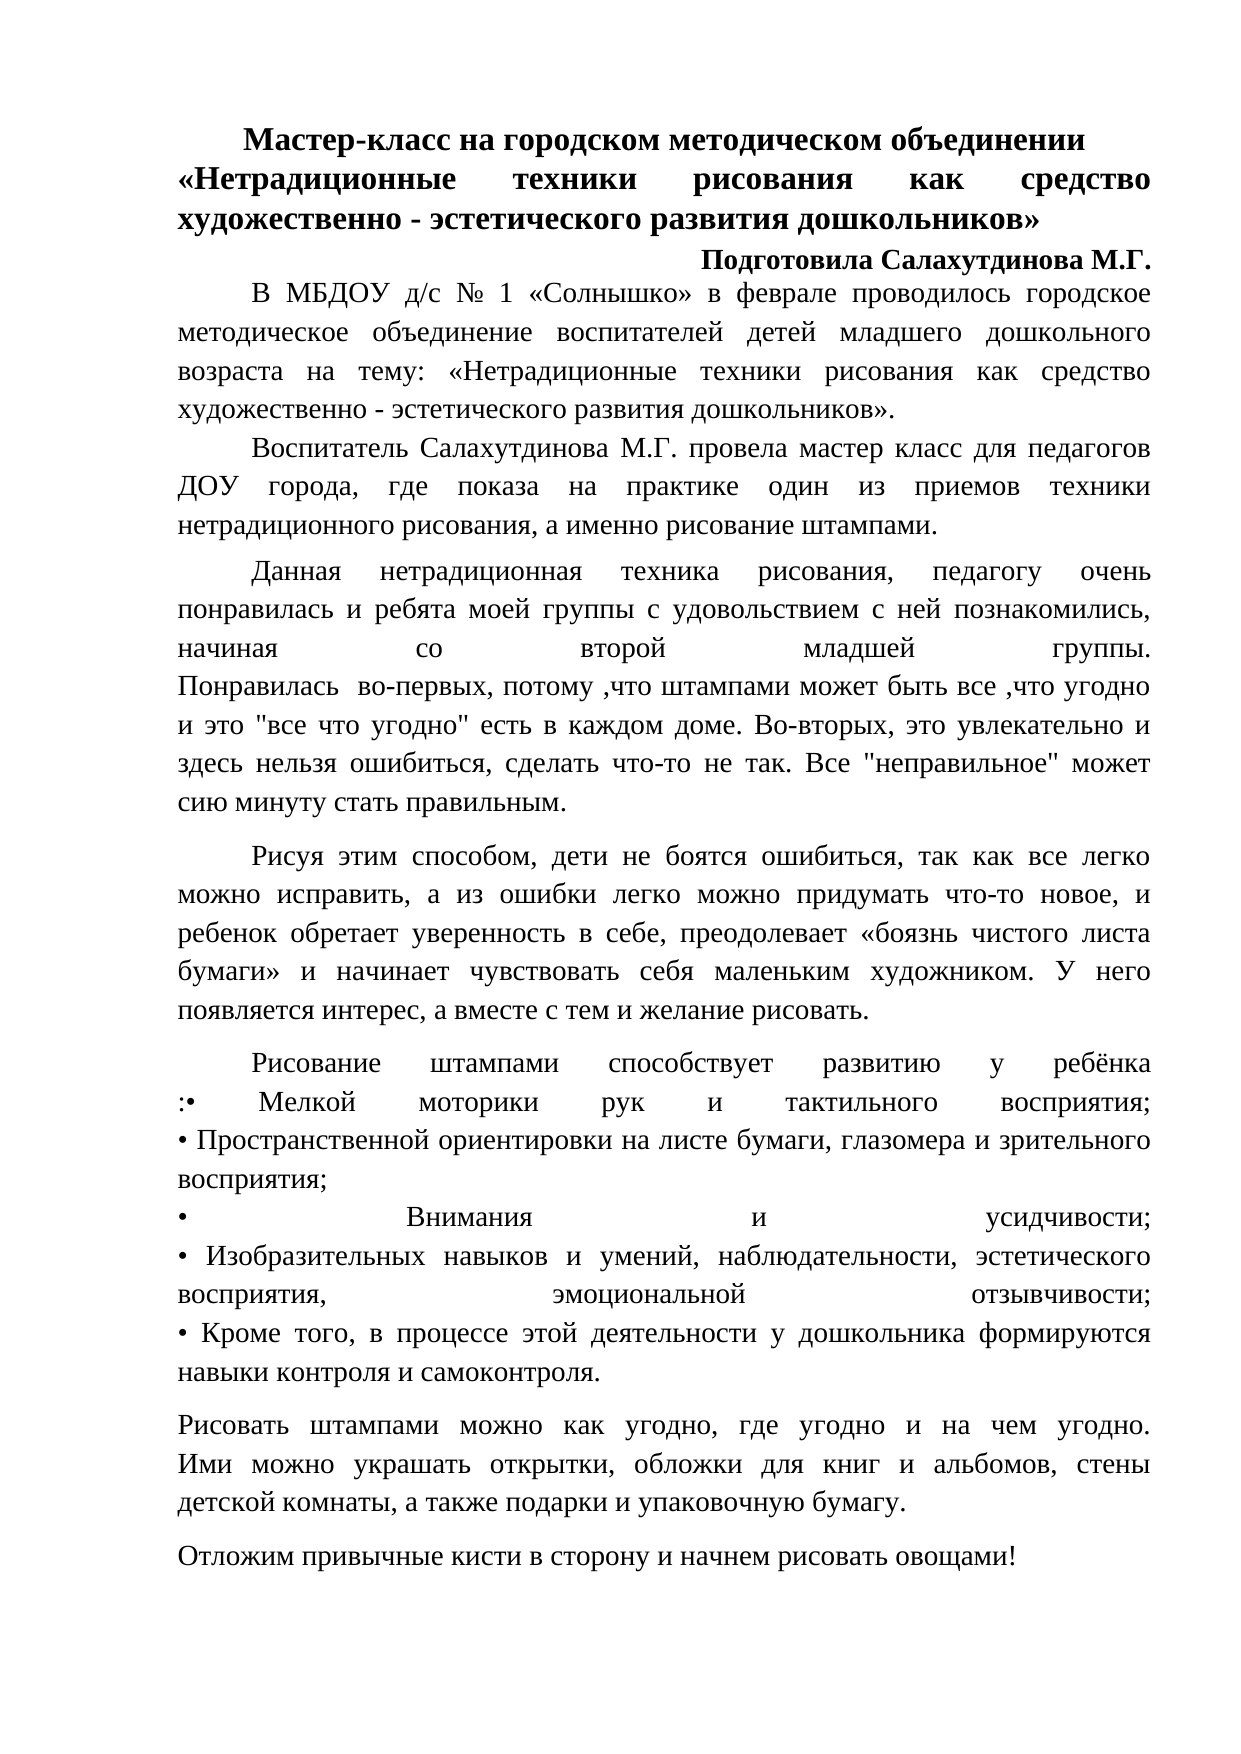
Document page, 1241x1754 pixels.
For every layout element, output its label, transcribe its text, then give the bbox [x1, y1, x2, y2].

text В МБДОУ д/с № 1 «Солнышко» в феврале проводилось городское методическое объединение воспитателей детей младшего дошкольного возраста на тему: «Нетрадиционные техники рисования как средство художественно - эстетического развития дошкольников». [177, 276, 1152, 425]
text Рисование штампами способствует развитию у ребёнка :• Мелкой моторики рук и тактильного восприятия; • Пространственной ориентировки на листе бумаги, глазомера и зрительного восприятия; • Внимания и усидчивости; • Изобразительных навыков и умений, наблюдательности, эстетического восприятия, эмоциональной отзывчивости; • Кроме того, в процессе этой деятельности у дошкольника формируются навыки контроля и самоконтроля. [177, 1045, 1152, 1387]
text Рисуя этим способом, дети не боятся ошибиться, так как все легко можно исправить, а из ошибки легко можно придумать что-то новое, и ребенок обретает уверенность в себе, преодолевает «боязнь чистого листа бумаги» и начинает чувствовать себя маленьким художником. У него появляется интерес, а вместе с тем и желание рисовать. [177, 838, 1152, 1025]
text Данная нетрадиционная техника рисования, педагогу очень понравилась и ребята моей группы с удовольствием с ней познакомились, начиная со второй младшей группы. Понравилась во-первых, потому ,что штампами может быть все ,что угодно и это "все что угодно" есть в каждом доме. Во-вторых, это увлекательно и здесь нельзя ошибиться, сделать что-то не так. Все "неправильное" может сию минуту стать правильным. [177, 553, 1152, 818]
text Отложим привычные кисти в сторону и начнем рисовать овощами! [177, 1538, 1152, 1571]
text Мастер-класс на городском методическом объединении [177, 118, 1152, 157]
text Рисовать штампами можно как угодно, где угодно и на чем угодно. Ими можно украшать открытки, обложки для книг и альбомов, стены детской комнаты, а также подарки и упаковочную бумагу. [177, 1407, 1152, 1518]
text Воспитатель Салахутдинова М.Г. провела мастер класс для педагогов ДОУ города, где показа на практике один из приемов техники нетрадиционного рисования, а именно рисование штампами. [177, 430, 1152, 540]
text Подготовила Салахутдинова М.Г. [177, 236, 1152, 276]
text «Нетрадиционные техники рисования как средство художественно - эстетического развития дошкольников» [177, 157, 1152, 236]
